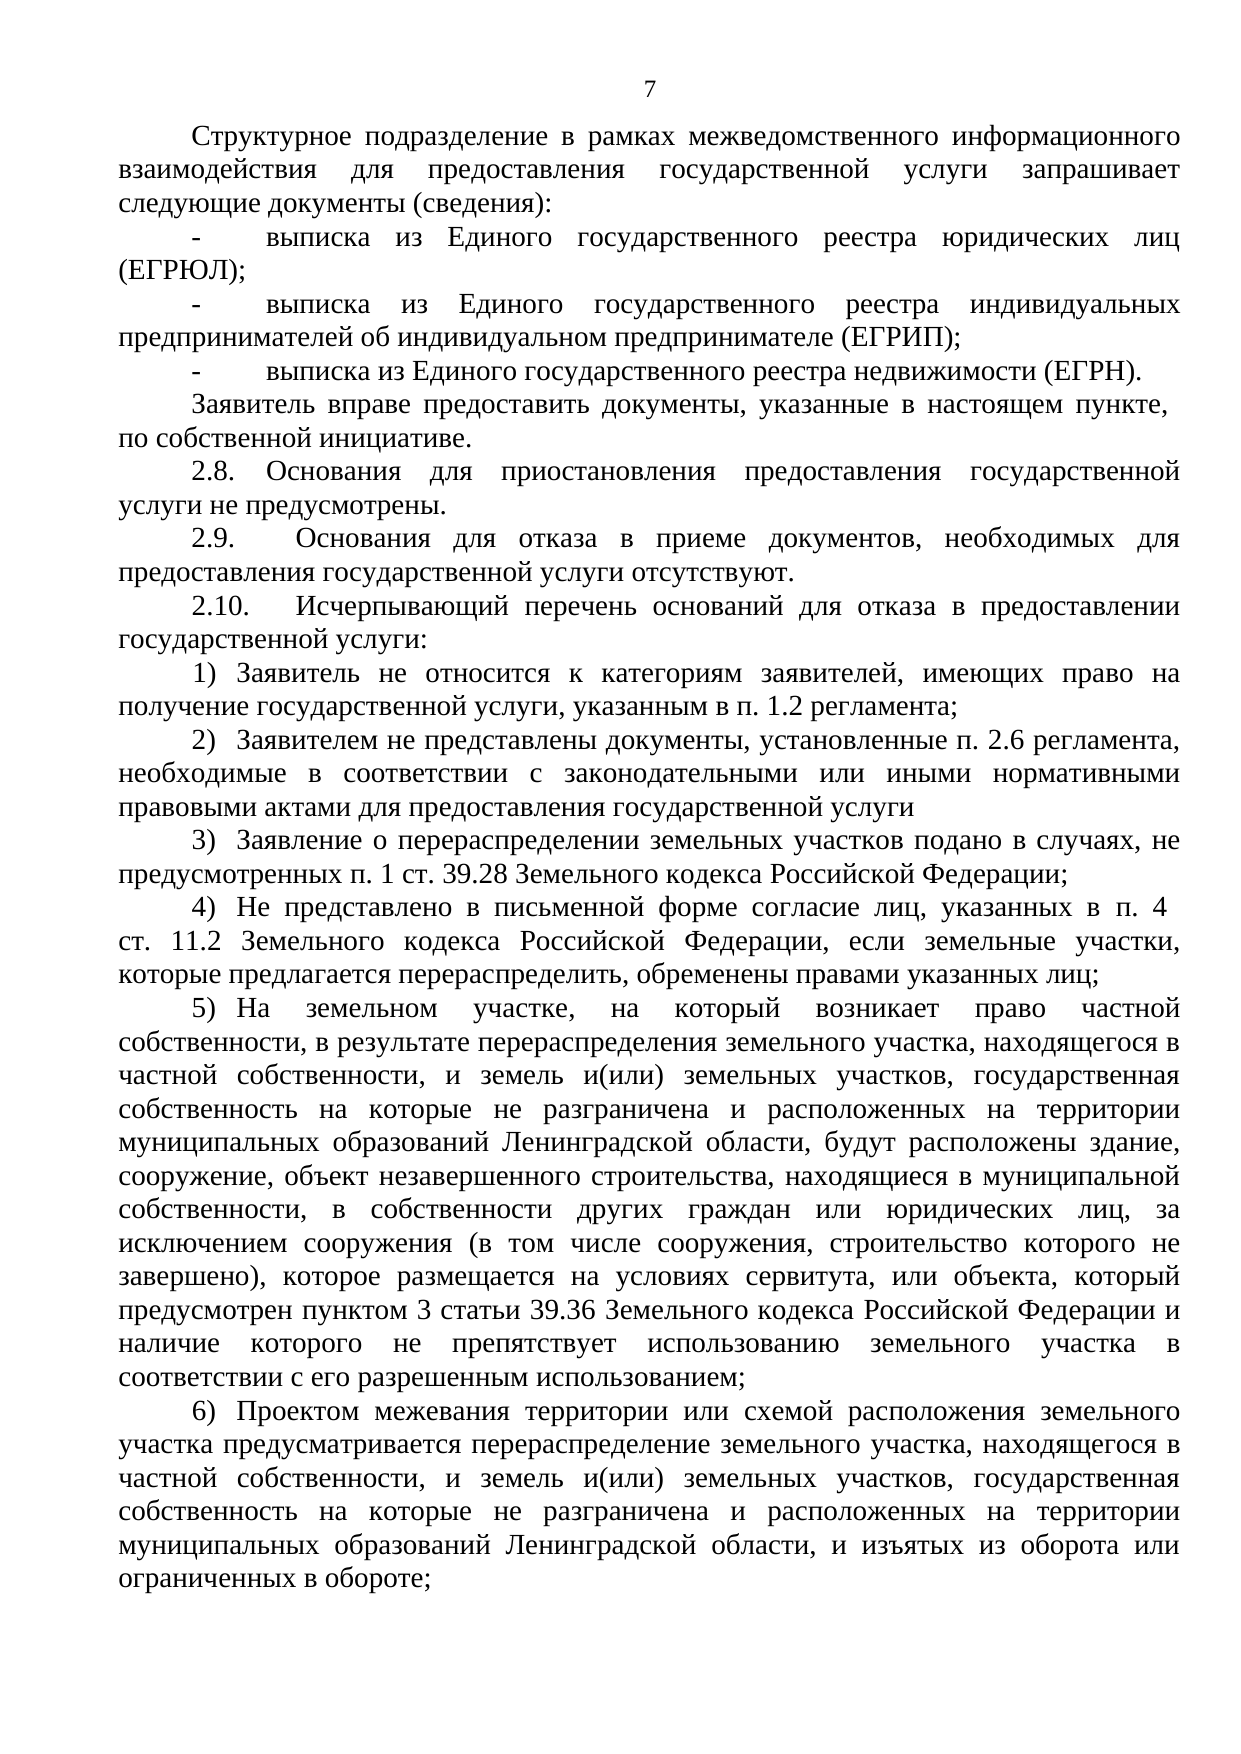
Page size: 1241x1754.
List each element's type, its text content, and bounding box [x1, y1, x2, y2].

text - выписка из Единого государственного реестра индивидуальных предпринимателей об индивидуальном предпринимателе (ЕГРИП); [118, 286, 1181, 353]
list Основания для приостановления предоставления государственной услуги не предусмотрены. [118, 453, 1181, 521]
list Исчерпывающий перечень оснований для отказа в предоставлении государственной услуги: [118, 588, 1181, 655]
list Не представлено в письменной форме согласие лиц, указанных в п. 4 ст. 11.2 Земельного кодекса Российской Федерации, если земельные участки, которые предлагается перераспределить, обременены правами указанных лиц; [118, 889, 1181, 990]
list Проектом межевания территории или схемой расположения земельного участка предусматривается перераспределение земельного участка, находящегося в частной собственности, и земель и(или) земельных участков, государственная собственность на которые не разграничена и расположенных на территории муниципальных образований Ленинградской области, и изъятых из оборота или ограниченных в обороте; [118, 1393, 1181, 1594]
list Заявление о перераспределении земельных участков подано в случаях, не предусмотренных п. 1 ст. 39.28 Земельного кодекса Российской Федерации; [118, 822, 1181, 889]
list Основания для отказа в приеме документов, необходимых для предоставления государственной услуги отсутствуют. [118, 521, 1181, 588]
list На земельном участке, на который возникает право частной собственности, в результате перераспределения земельного участка, находящегося в частной собственности, и земель и(или) земельных участков, государственная собственность на которые не разграничена и расположенных на территории муниципальных образований Ленинградской области, будут расположены здание, сооружение, объект незавершенного строительства, находящиеся в муниципальной собственности, в собственности других граждан или юридических лиц, за исключением сооружения (в том числе сооружения, строительство которого не завершено), которое размещается на условиях сервитута, или объекта, который предусмотрен пунктом 3 статьи 39.36 Земельного кодекса Российской Федерации и наличие которого не препятствует использованию земельного участка в соответствии с его разрешенным использованием; [118, 990, 1181, 1393]
text Заявитель вправе предоставить документы, указанные в настоящем пункте, по собственной инициативе. [118, 386, 1181, 453]
list Заявитель не относится к категориям заявителей, имеющих право на получение государственной услуги, указанным в п. 1.2 регламента; [118, 655, 1181, 722]
list Заявителем не представлены документы, установленные п. 2.6 регламента, необходимые в соответствии с законодательными или иными нормативными правовыми актами для предоставления государственной услуги [118, 722, 1181, 822]
text - выписка из Единого государственного реестра юридических лиц (ЕГРЮЛ); [118, 219, 1181, 286]
text Структурное подразделение в рамках межведомственного информационного взаимодействия для предоставления государственной услуги запрашивает следующие документы (сведения): [118, 118, 1181, 219]
text - выписка из Единого государственного реестра недвижимости (ЕГРН). [118, 353, 1181, 386]
